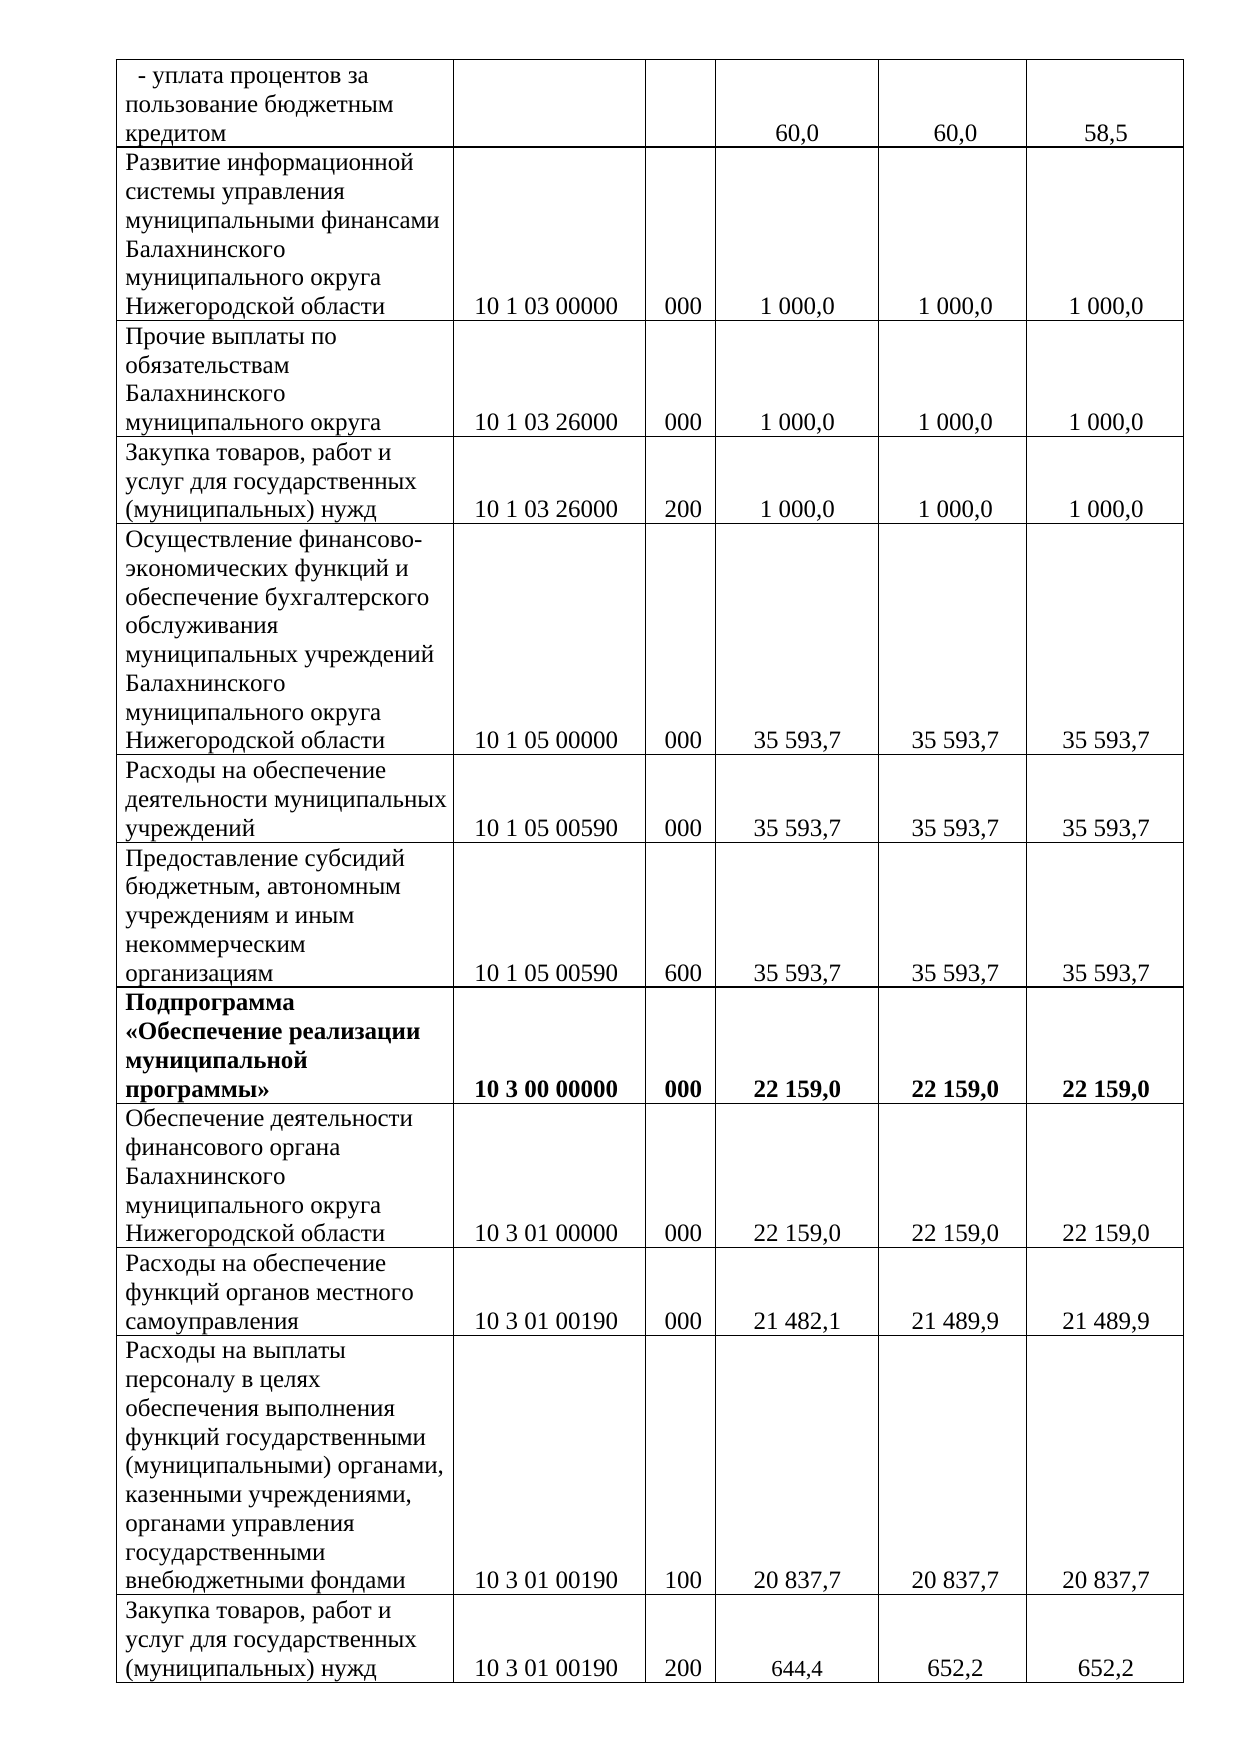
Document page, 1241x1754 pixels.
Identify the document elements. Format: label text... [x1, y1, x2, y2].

table_cell 000 [646, 524, 715, 754]
table_cell 58,5 [1027, 60, 1183, 146]
table_cell 1 000,0 [716, 437, 878, 523]
table_cell 22 159,0 [879, 1104, 1026, 1247]
table_cell 35 593,7 [879, 755, 1026, 842]
table_cell 35 593,7 [1027, 843, 1183, 986]
table_cell 60,0 [879, 60, 1026, 146]
table_cell 10 1 05 00590 [454, 755, 645, 842]
table_cell 21 489,9 [1027, 1248, 1183, 1334]
table_cell 20 837,7 [879, 1336, 1026, 1594]
table_cell 22 159,0 [1027, 1104, 1183, 1247]
table_cell Подпрограмма «Обеспечение реализации муниципальной программы» [117, 988, 453, 1102]
table_cell 22 159,0 [716, 988, 878, 1102]
table_cell Обеспечение деятельности финансового органа Балахнинского муниципального округа Нижегородской области [117, 1104, 453, 1247]
table_cell 1 000,0 [879, 148, 1026, 320]
table_cell 35 593,7 [716, 843, 878, 986]
table_cell 10 1 03 26000 [454, 437, 645, 523]
table_cell 20 837,7 [1027, 1336, 1183, 1594]
table_cell 35 593,7 [716, 755, 878, 842]
table_cell 200 [646, 437, 715, 523]
table_cell 1 000,0 [716, 148, 878, 320]
table_cell 10 1 05 00590 [454, 843, 645, 986]
table_cell 1 000,0 [1027, 321, 1183, 436]
table_cell 600 [646, 843, 715, 986]
table_cell 000 [646, 1248, 715, 1334]
table_cell 1 000,0 [879, 321, 1026, 436]
table_cell 10 3 01 00190 [454, 1595, 645, 1682]
table_cell 1 000,0 [1027, 437, 1183, 523]
table_cell 21 482,1 [716, 1248, 878, 1334]
table_cell Осуществление финансово-экономических функций и обеспечение бухгалтерского обслуживания муниципальных учреждений Балахнинского муниципального округа Нижегородской области [117, 524, 453, 754]
table_cell 000 [646, 988, 715, 1102]
table_cell Развитие информационной системы управления муниципальными финансами Балахнинского муниципального округа Нижегородской области [117, 148, 453, 320]
table_cell 22 159,0 [1027, 988, 1183, 1102]
table_cell 10 1 05 00000 [454, 524, 645, 754]
table_cell Расходы на обеспечение функций органов местного самоуправления [117, 1248, 453, 1334]
table_cell 10 3 01 00190 [454, 1336, 645, 1594]
table_cell 35 593,7 [716, 524, 878, 754]
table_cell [117, 1336, 453, 1594]
table_cell Предоставление субсидий бюджетным, автономным учреждениям и иным некоммерческим организациям [117, 843, 453, 986]
table_cell 20 837,7 [716, 1336, 878, 1594]
table_cell 10 3 00 00000 [454, 988, 645, 1102]
table_cell [454, 60, 645, 146]
table_cell 22 159,0 [716, 1104, 878, 1247]
table_cell [646, 60, 715, 146]
table_cell 1 000,0 [716, 321, 878, 436]
table_cell Закупка товаров, работ и услуг для государственных (муниципальных) нужд [117, 1595, 453, 1682]
table_cell 10 3 01 00000 [454, 1104, 645, 1247]
table_cell 21 489,9 [879, 1248, 1026, 1334]
table_cell 1 000,0 [879, 437, 1026, 523]
table_cell - уплата процентов за пользование бюджетным кредитом [117, 60, 453, 146]
table_cell 000 [646, 148, 715, 320]
table_cell 10 1 03 00000 [454, 148, 645, 320]
table_cell Расходы на обеспечение деятельности муниципальных учреждений [117, 755, 453, 842]
table_cell Прочие выплаты по обязательствам Балахнинского муниципального округа [117, 321, 453, 436]
table_cell 000 [646, 755, 715, 842]
table_cell 60,0 [716, 60, 878, 146]
table_cell 35 593,7 [879, 524, 1026, 754]
table_cell 35 593,7 [1027, 524, 1183, 754]
table_cell 652,2 [1027, 1595, 1183, 1682]
table_cell 22 159,0 [879, 988, 1026, 1102]
table_cell 100 [646, 1336, 715, 1594]
table_cell 652,2 [879, 1595, 1026, 1682]
table_cell 10 1 03 26000 [454, 321, 645, 436]
table_cell 200 [646, 1595, 715, 1682]
table_cell 10 3 01 00190 [454, 1248, 645, 1334]
table_cell Закупка товаров, работ и услуг для государственных (муниципальных) нужд [117, 437, 453, 523]
table_cell 35 593,7 [879, 843, 1026, 986]
table_cell 000 [646, 321, 715, 436]
table_cell 000 [646, 1104, 715, 1247]
table_cell 644,4 [716, 1595, 878, 1682]
table_cell 35 593,7 [1027, 755, 1183, 842]
table_cell 1 000,0 [1027, 148, 1183, 320]
